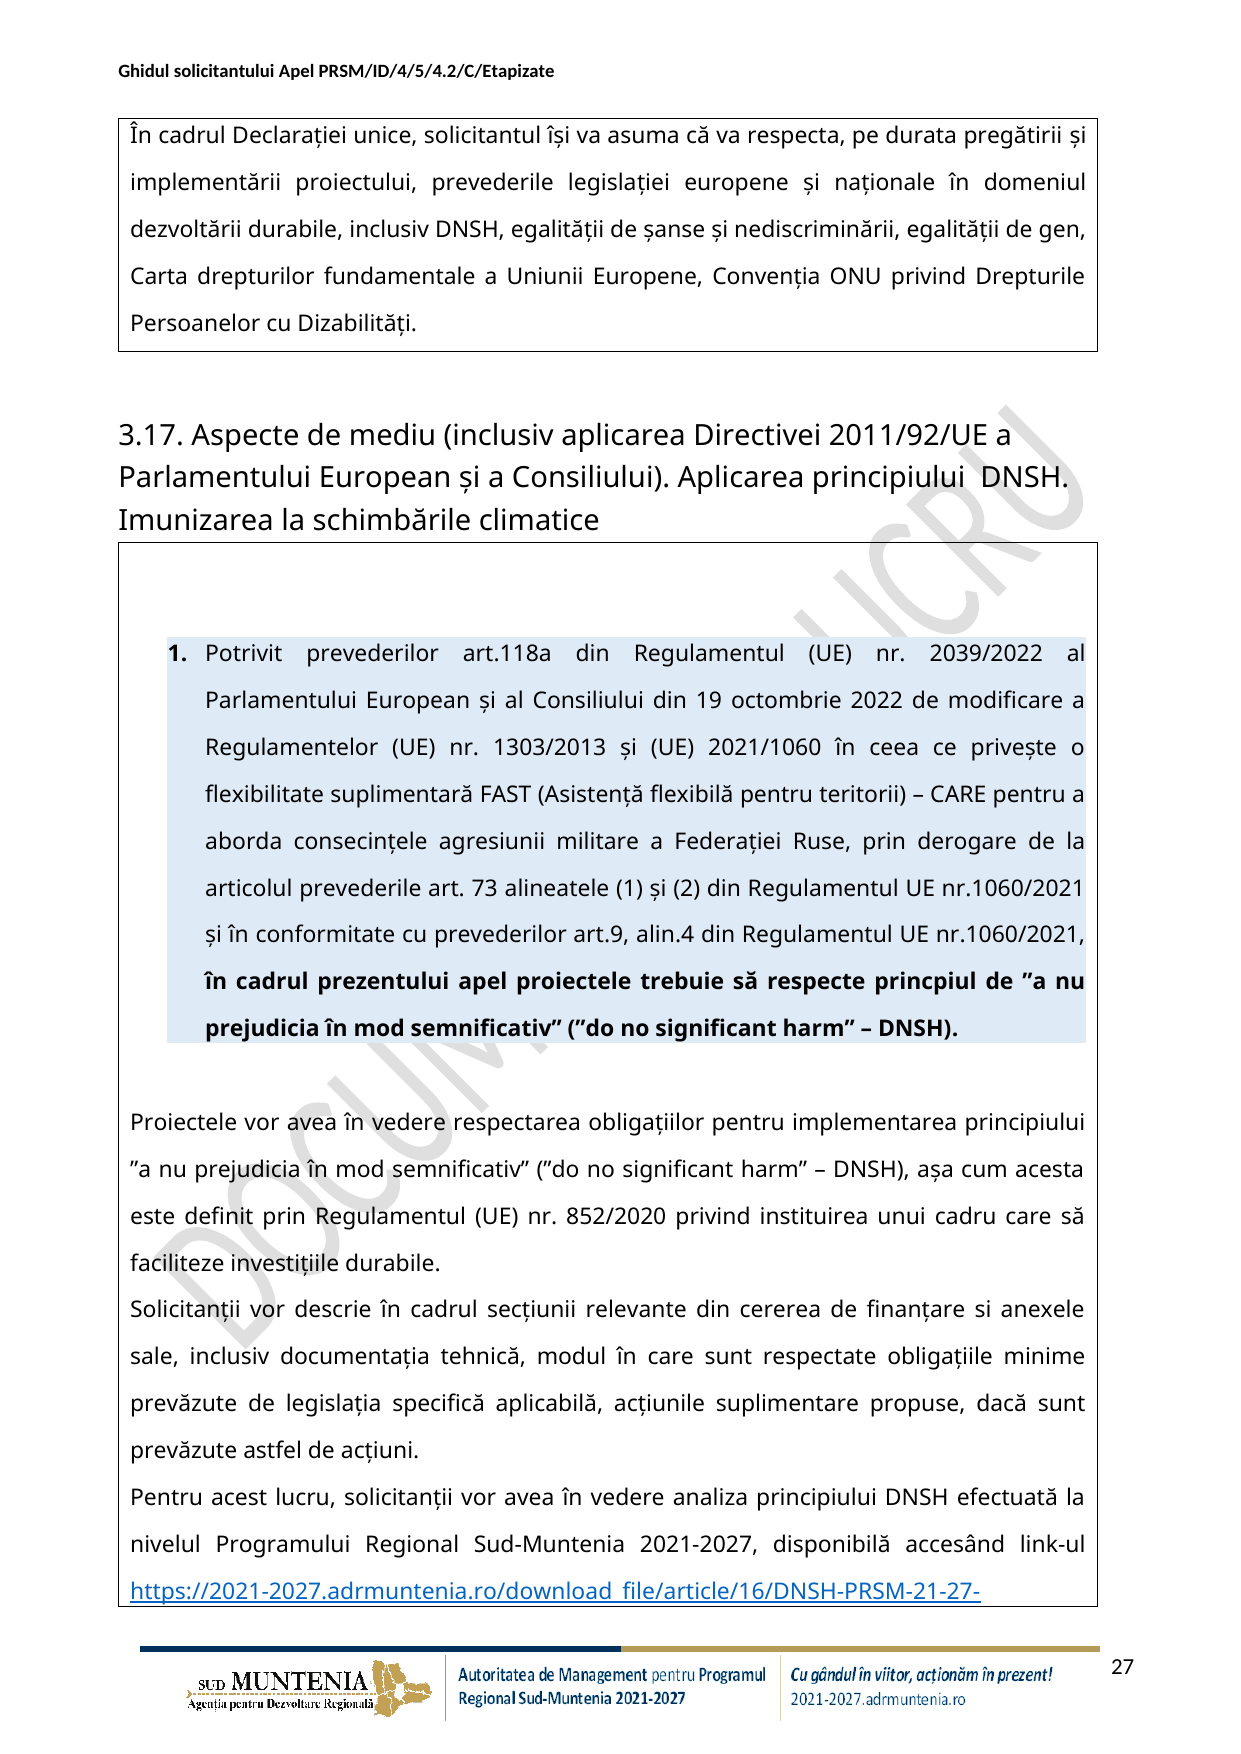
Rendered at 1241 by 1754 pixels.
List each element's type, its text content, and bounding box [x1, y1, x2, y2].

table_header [119, 543, 1097, 1606]
picture [140, 1646, 1100, 1721]
subtitle 3.17. Aspecte de mediu (inclusiv aplicarea Directivei 2011/92/UE a Parlamentului European și a Consiliului). Aplicarea principiului DNSH. Imunizarea la schimbările climatice [118, 414, 1134, 539]
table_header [119, 119, 1097, 351]
